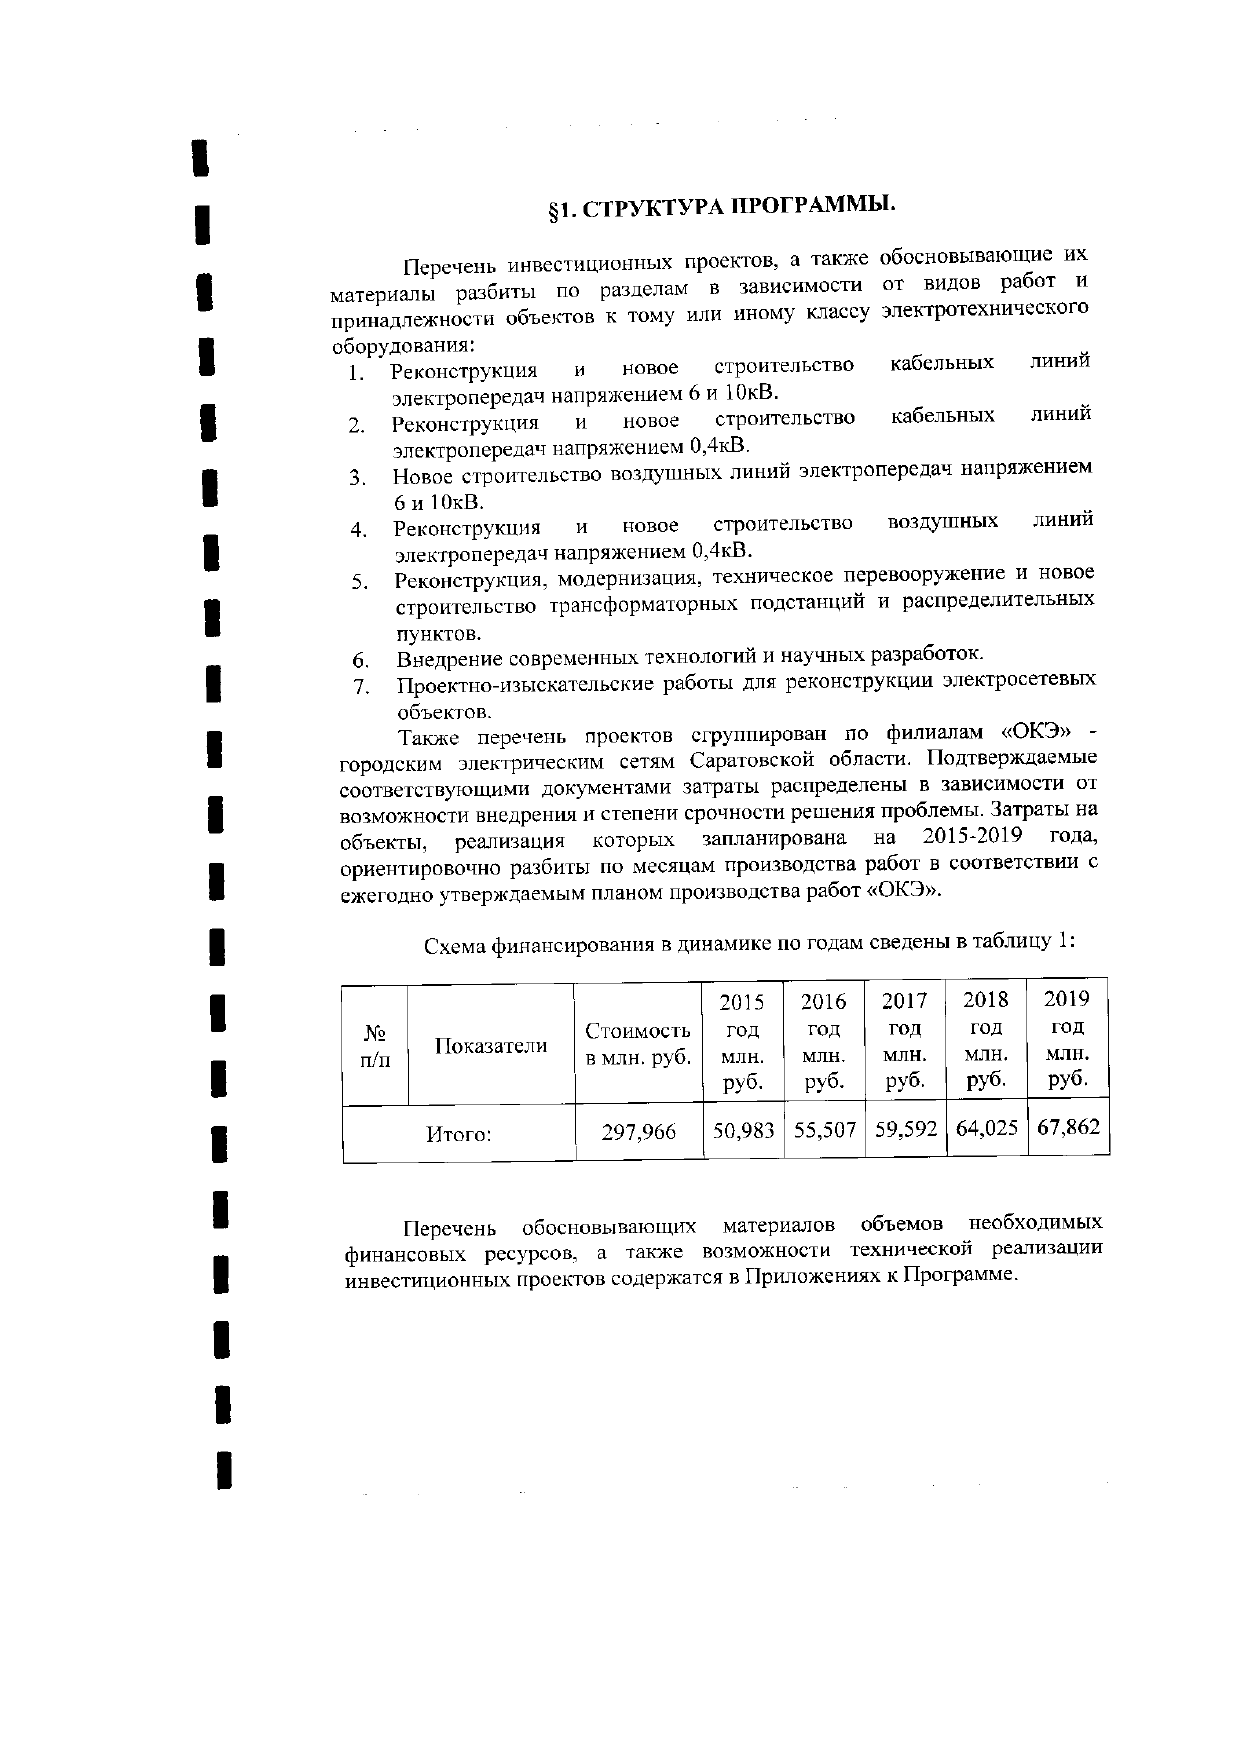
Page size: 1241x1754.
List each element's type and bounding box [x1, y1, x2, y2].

picture [177, 118, 1151, 1495]
